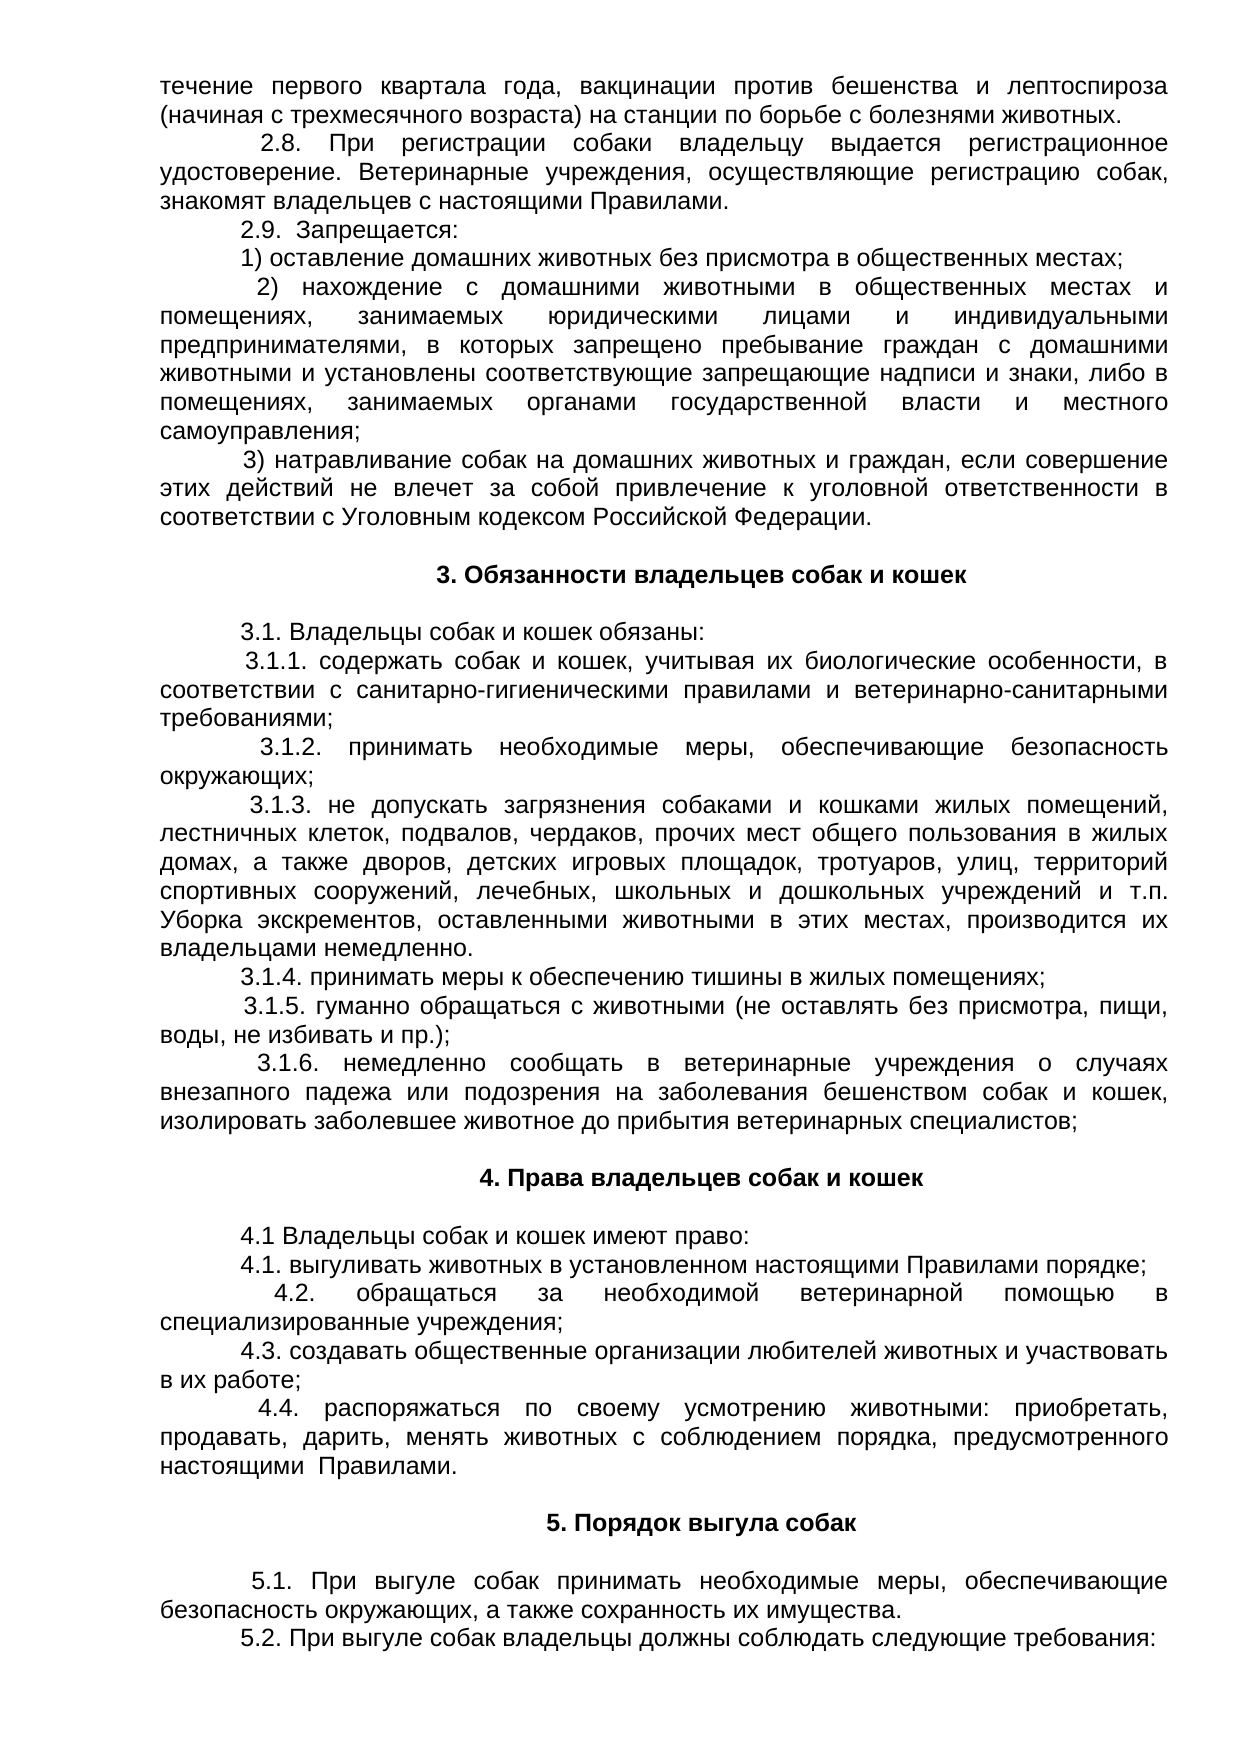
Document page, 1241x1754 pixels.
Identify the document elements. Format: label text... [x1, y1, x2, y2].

text 3.1.4. принимать меры к обеспечению тишины в жилых помещениях; [159, 962, 1169, 991]
text 1) оставление домашних животных без присмотра в общественных местах; [159, 243, 1169, 272]
text 4.2. обращаться за необходимой ветеринарной помощью в специализированные учреждения; [159, 1278, 1169, 1336]
text 3.1. Владельцы собак и кошек обязаны: [159, 617, 1169, 646]
text 5.1. При выгуле собак принимать необходимые меры, обеспечивающие безопасность окружающих, а также сохранность их имущества. [159, 1566, 1169, 1623]
text 3.1.1. содержать собак и кошек, учитывая их биологические особенности, в соответствии с санитарно-гигиеническими правилами и ветеринарно-санитарными требованиями; [159, 646, 1169, 732]
text 3. Обязанности владельцев собак и кошек [159, 559, 1169, 588]
text 4. Права владельцев собак и кошек [159, 1163, 1169, 1192]
text 4.4. распоряжаться по своему усмотрению животными: приобретать, продавать, дарить, менять животных с соблюдением порядка, предусмотренного настоящими Правилами. [159, 1393, 1169, 1479]
text 3.1.6. немедленно сообщать в ветеринарные учреждения о случаях внезапного падежа или подозрения на заболевания бешенством собак и кошек, изолировать заболевшее животное до прибытия ветеринарных специалистов; [159, 1048, 1169, 1134]
text 2.9. Запрещается: [159, 214, 1169, 243]
text 3.1.2. принимать необходимые меры, обеспечивающие безопасность окружающих; [159, 732, 1169, 789]
text 3) натравливание собак на домашних животных и граждан, если совершение этих действий не влечет за собой привлечение к уголовной ответственности в соответствии с Уголовным кодексом Российской Федерации. [159, 444, 1169, 531]
text 3.1.3. не допускать загрязнения собаками и кошками жилых помещений, лестничных клеток, подвалов, чердаков, прочих мест общего пользования в жилых домах, а также дворов, детских игровых площадок, тротуаров, улиц, территорий спортивных сооружений, лечебных, школьных и дошкольных учреждений и т.п. Уборка экскрементов, оставленными животными в этих местах, производится их владельцами немедленно. [159, 789, 1169, 962]
text 5.2. При выгуле собак владельцы должны соблюдать следующие требования: [159, 1623, 1169, 1652]
text 2) нахождение с домашними животными в общественных местах и помещениях, занимаемых юридическими лицами и индивидуальными предпринимателями, в которых запрещено пребывание граждан с домашними животными и установлены соответствующие запрещающие надписи и знаки, либо в помещениях, занимаемых органами государственной власти и местного самоуправления; [159, 272, 1169, 444]
text 4.1. выгуливать животных в установленном настоящими Правилами порядке; [159, 1249, 1169, 1278]
text 2.8. При регистрации собаки владельцу выдается регистрационное удостоверение. Ветеринарные учреждения, осуществляющие регистрацию собак, знакомят владельцев с настоящими Правилами. [159, 128, 1169, 214]
text 3.1.5. гуманно обращаться с животными (не оставлять без присмотра, пищи, воды, не избивать и пр.); [159, 991, 1169, 1048]
text 4.1 Владельцы собак и кошек имеют право: [159, 1221, 1169, 1249]
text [159, 71, 1169, 128]
text 5. Порядок выгула собак [159, 1508, 1169, 1537]
text 4.3. создавать общественные организации любителей животных и участвовать в их работе; [159, 1336, 1169, 1393]
